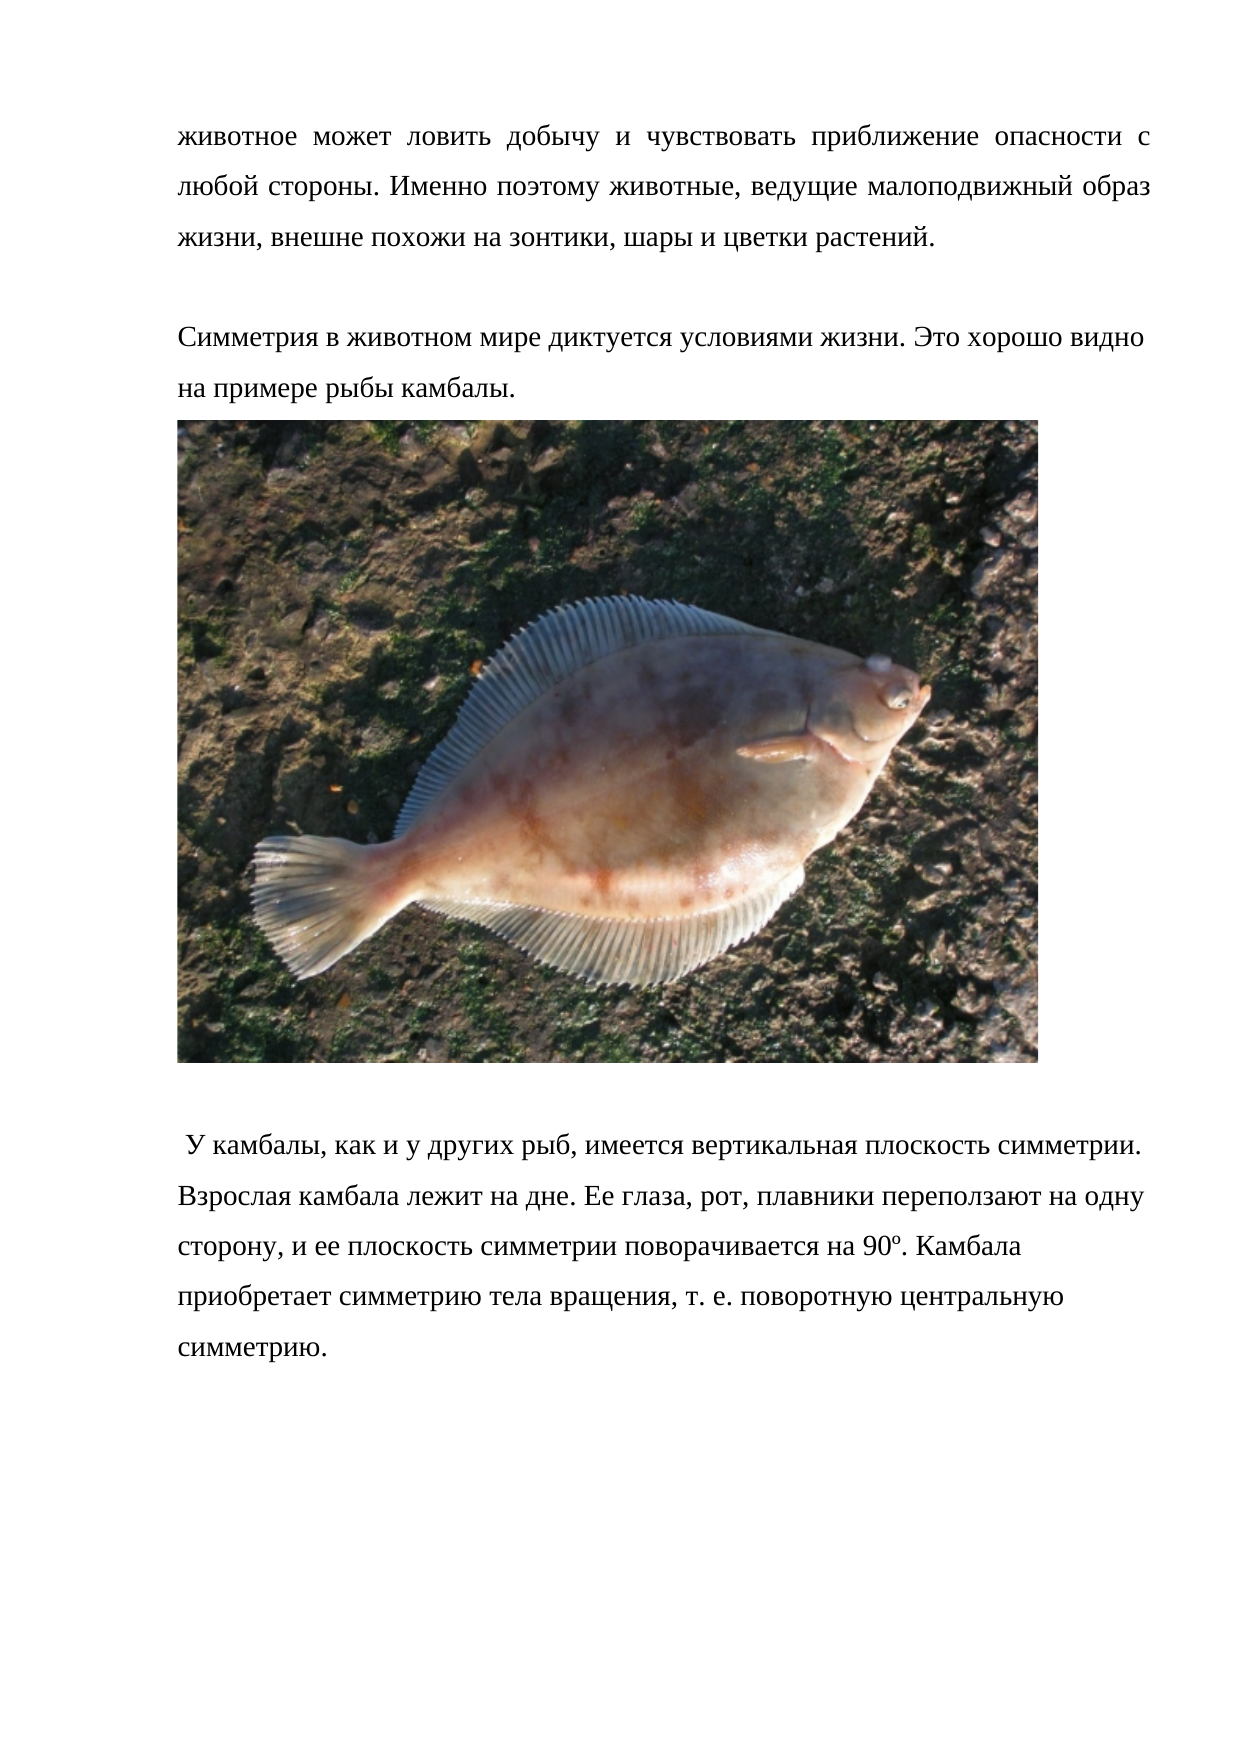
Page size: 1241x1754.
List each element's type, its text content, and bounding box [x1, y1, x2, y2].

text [177, 118, 1152, 252]
text Симметрия в животном мире диктуется условиями жизни. Это хорошо видно на примере рыбы камбалы. [177, 319, 1152, 403]
text У камбалы, как и у других рыб, имеется вертикальная плоскость симметрии. Взрослая камбала лежит на дне. Ее глаза, рот, плавники переползают на одну сторону, и ее плоскость симметрии поворачивается на 90º. Камбала приобретает симметрию тела вращения, т. е. поворотную центральную симметрию. [177, 1127, 1152, 1362]
picture [177, 420, 1039, 1063]
